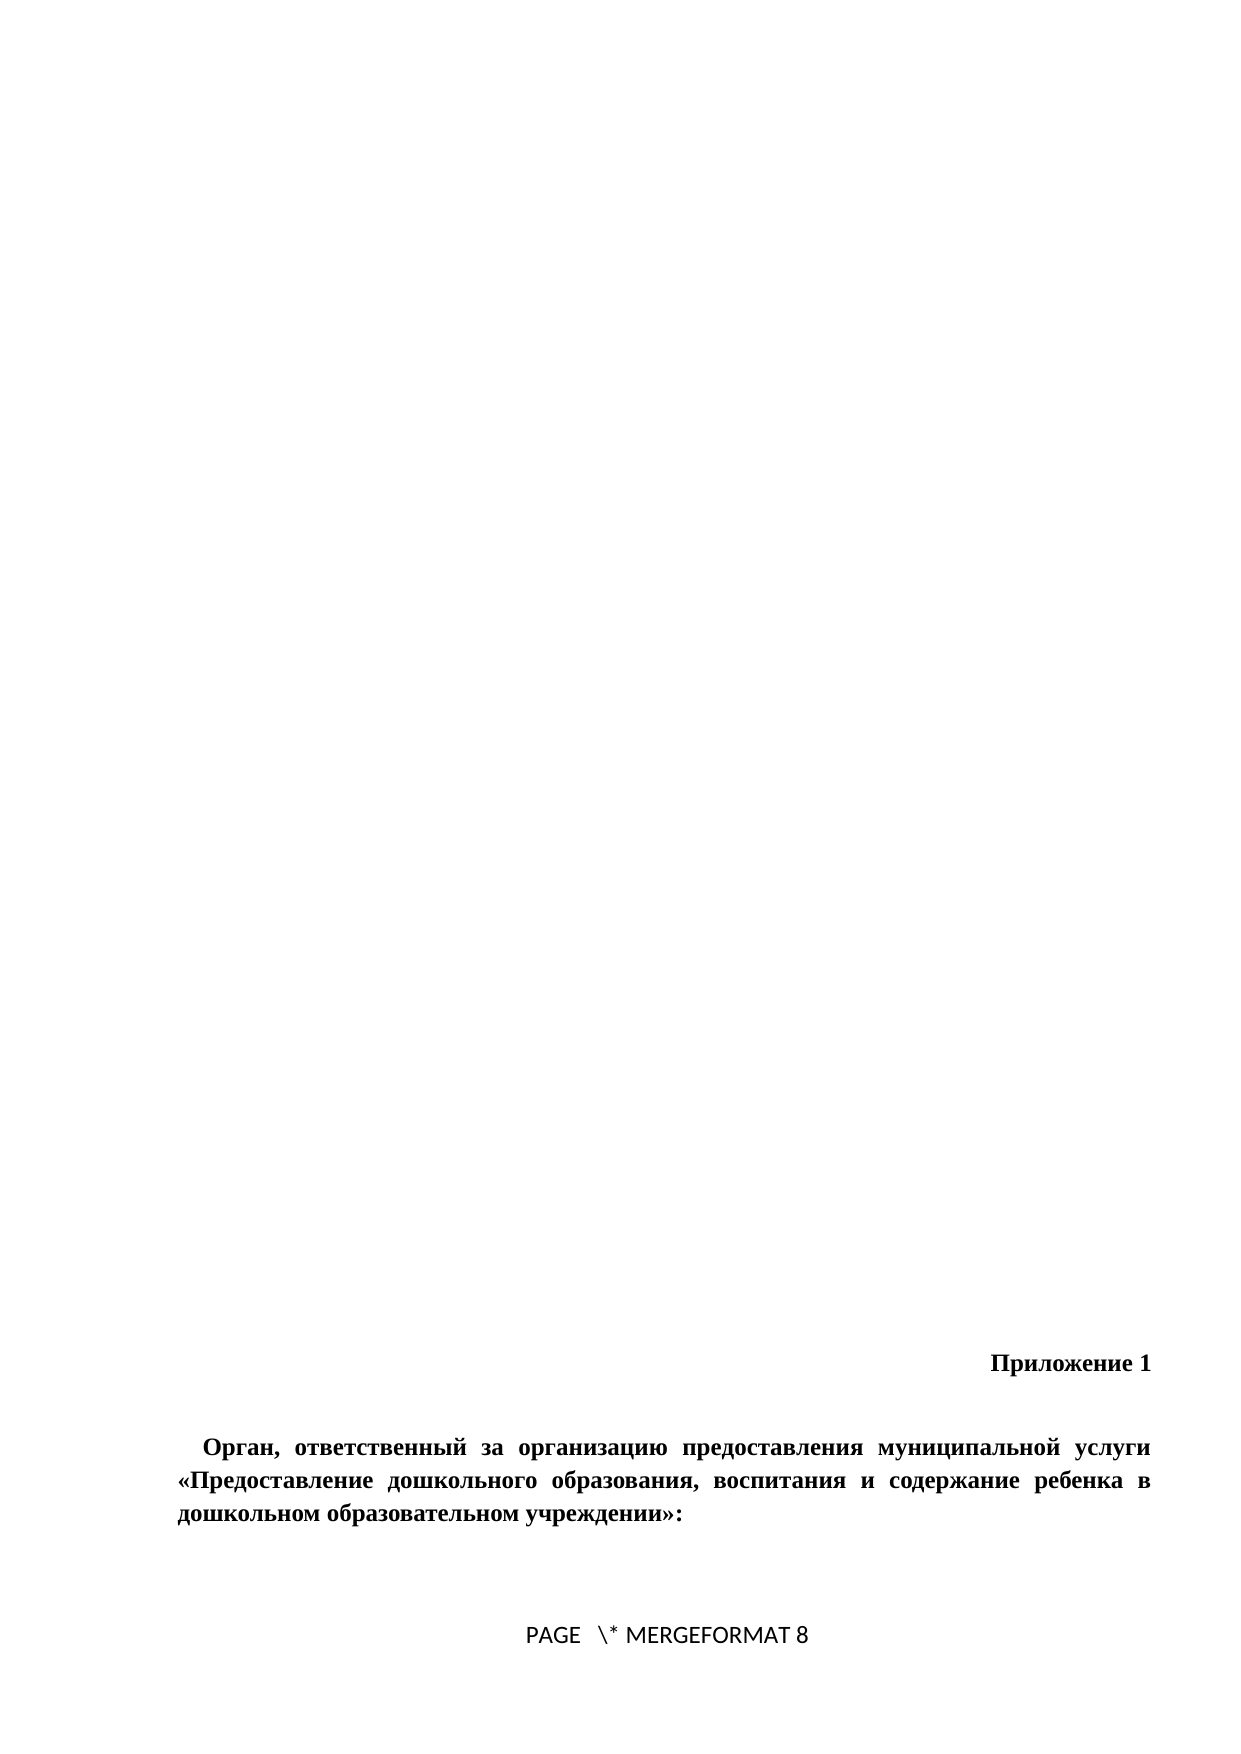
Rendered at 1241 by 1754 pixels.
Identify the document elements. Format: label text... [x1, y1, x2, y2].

text Орган, ответственный за организацию предоставления муниципальной услуги «Предоставление дошкольного образования, воспитания и содержание ребенка в дошкольном образовательном учреждении»: [177, 1432, 1152, 1527]
text Приложение 1 [177, 1348, 1152, 1376]
